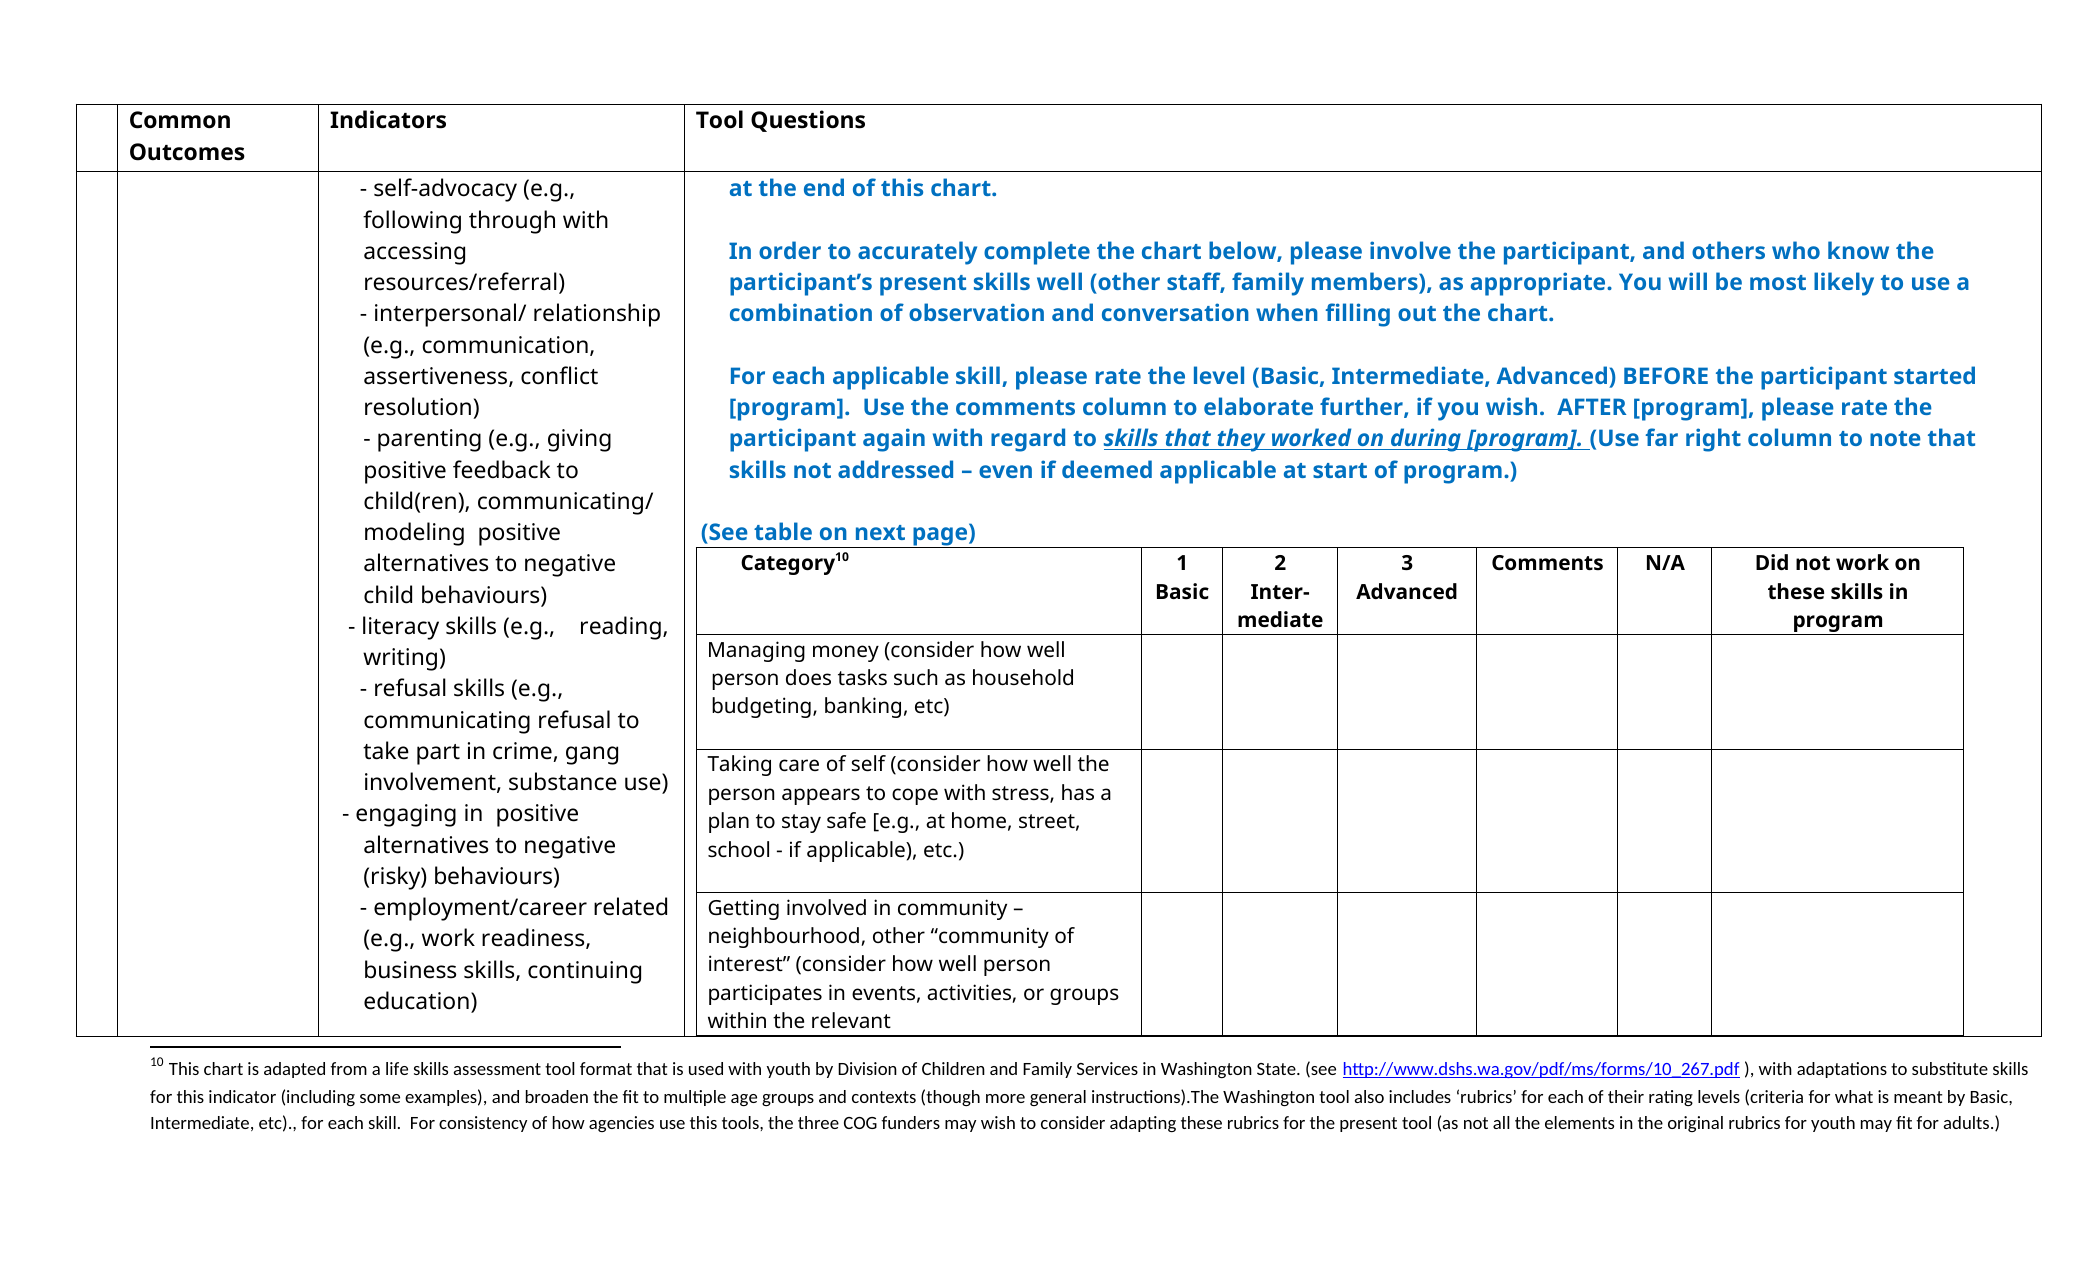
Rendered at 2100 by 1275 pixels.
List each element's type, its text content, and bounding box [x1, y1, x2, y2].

table_cell [77, 172, 117, 1036]
table_header [77, 105, 117, 171]
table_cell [319, 172, 684, 1036]
table_header Indicators [319, 105, 684, 171]
table_header Tool Questions [685, 105, 2041, 171]
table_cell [685, 172, 2041, 1036]
table_header Common Outcomes [118, 105, 318, 171]
table_cell [118, 172, 318, 1036]
